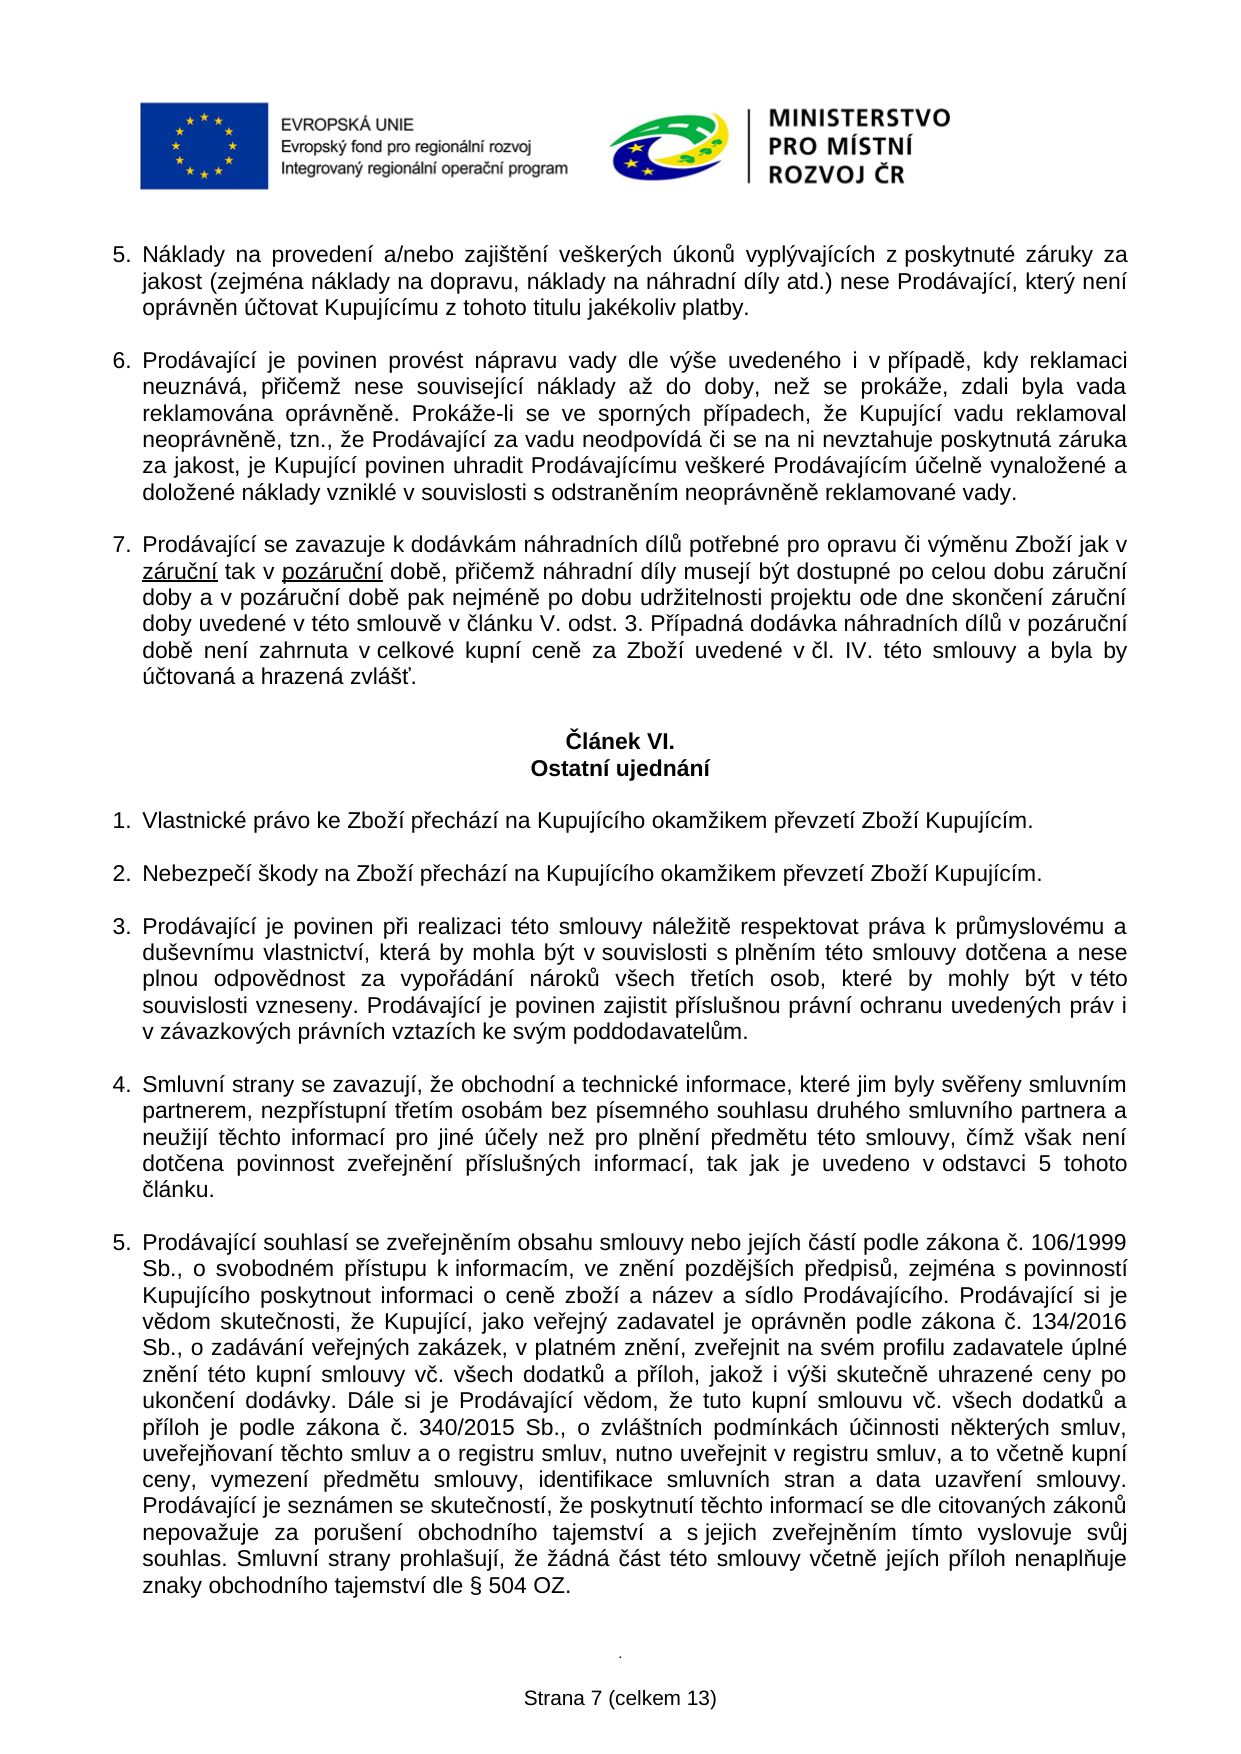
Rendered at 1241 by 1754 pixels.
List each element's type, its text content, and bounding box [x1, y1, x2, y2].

text Článek VI. [112, 728, 1128, 754]
list Prodávající se zavazuje k dodávkám náhradních dílů potřebné pro opravu či výměnu Zboží jak v záruční tak v pozáruční době, přičemž náhradní díly musejí být dostupné po celou dobu záruční doby a v pozáruční době pak nejméně po dobu udržitelnosti projektu ode dne skončení záruční doby uvedené v této smlouvě v článku V. odst. 3. Případná dodávka náhradních dílů v pozáruční době není zahrnuta v celkové kupní ceně za Zboží uvedené v čl. IV. této smlouvy a byla by účtovaná a hrazená zvlášť. [112, 531, 1128, 689]
list Vlastnické právo ke Zboží přechází na Kupujícího okamžikem převzetí Zboží Kupujícím. [112, 807, 1128, 834]
list Prodávající je povinen při realizaci této smlouvy náležitě respektovat práva k průmyslovému a duševnímu vlastnictví, která by mohla být v souvislosti s plněním této smlouvy dotčena a nese plnou odpovědnost za vypořádání nároků všech třetích osob, které by mohly být v této souvislosti vzneseny. Prodávající je povinen zajistit příslušnou právní ochranu uvedených práv i v závazkových právních vztazích ke svým poddodavatelům. [112, 913, 1128, 1044]
list Prodávající souhlasí se zveřejněním obsahu smlouvy nebo jejích částí podle zákona č. 106/1999 Sb., o svobodném přístupu k informacím, ve znění pozdějších předpisů, zejména s povinností Kupujícího poskytnout informaci o ceně zboží a název a sídlo Prodávajícího. Prodávající si je vědom skutečnosti, že Kupující, jako veřejný zadavatel je oprávněn podle zákona č. 134/2016 Sb., o zadávání veřejných zakázek, v platném znění, zveřejnit na svém profilu zadavatele úplné znění této kupní smlouvy vč. všech dodatků a příloh, jakož i výši skutečně uhrazené ceny po ukončení dodávky. Dále si je Prodávající vědom, že tuto kupní smlouvu vč. všech dodatků a příloh je podle zákona č. 340/2015 Sb., o zvláštních podmínkách účinnosti některých smluv, uveřejňovaní těchto smluv a o registru smluv, nutno uveřejnit v registru smluv, a to včetně kupní ceny, vymezení předmětu smlouvy, identifikace smluvních stran a data uzavření smlouvy. Prodávající je seznámen se skutečností, že poskytnutí těchto informací se dle citovaných zákonů nepovažuje za porušení obchodního tajemství a s jejich zveřejněním tímto vyslovuje svůj souhlas. Smluvní strany prohlašují, že žádná část této smlouvy včetně jejích příloh nenaplňuje znaky obchodního tajemství dle § 504 OZ. [112, 1229, 1128, 1598]
list Náklady na provedení a/nebo zajištění veškerých úkonů vyplývajících z poskytnuté záruky za jakost (zejména náklady na dopravu, náklady na náhradní díly atd.) nese Prodávající, který není oprávněn účtovat Kupujícímu z tohoto titulu jakékoliv platby. [112, 241, 1128, 320]
list Smluvní strany se zavazují, že obchodní a technické informace, které jim byly svěřeny smluvním partnerem, nezpřístupní třetím osobám bez písemného souhlasu druhého smluvního partnera a neužijí těchto informací pro jiné účely než pro plnění předmětu této smlouvy, čímž však není dotčena povinnost zveřejnění příslušných informací, tak jak je uvedeno v odstavci 5 tohoto článku. [112, 1071, 1128, 1203]
list Prodávající je povinen provést nápravu vady dle výše uvedeného i v případě, kdy reklamaci neuznává, přičemž nese související náklady až do doby, než se prokáže, zdali byla vada reklamována oprávněně. Prokáže-li se ve sporných případech, že Kupující vadu reklamoval neoprávněně, tzn., že Prodávající za vadu neodpovídá či se na ni nevztahuje poskytnutá záruka za jakost, je Kupující povinen uhradit Prodávajícímu veškeré Prodávajícím účelně vynaložené a doložené náklady vzniklé v souvislosti s odstraněním neoprávněně reklamované vady. [112, 347, 1128, 505]
text Ostatní ujednání [112, 754, 1128, 781]
picture [112, 73, 978, 218]
list Nebezpečí škody na Zboží přechází na Kupujícího okamžikem převzetí Zboží Kupujícím. [112, 860, 1128, 886]
